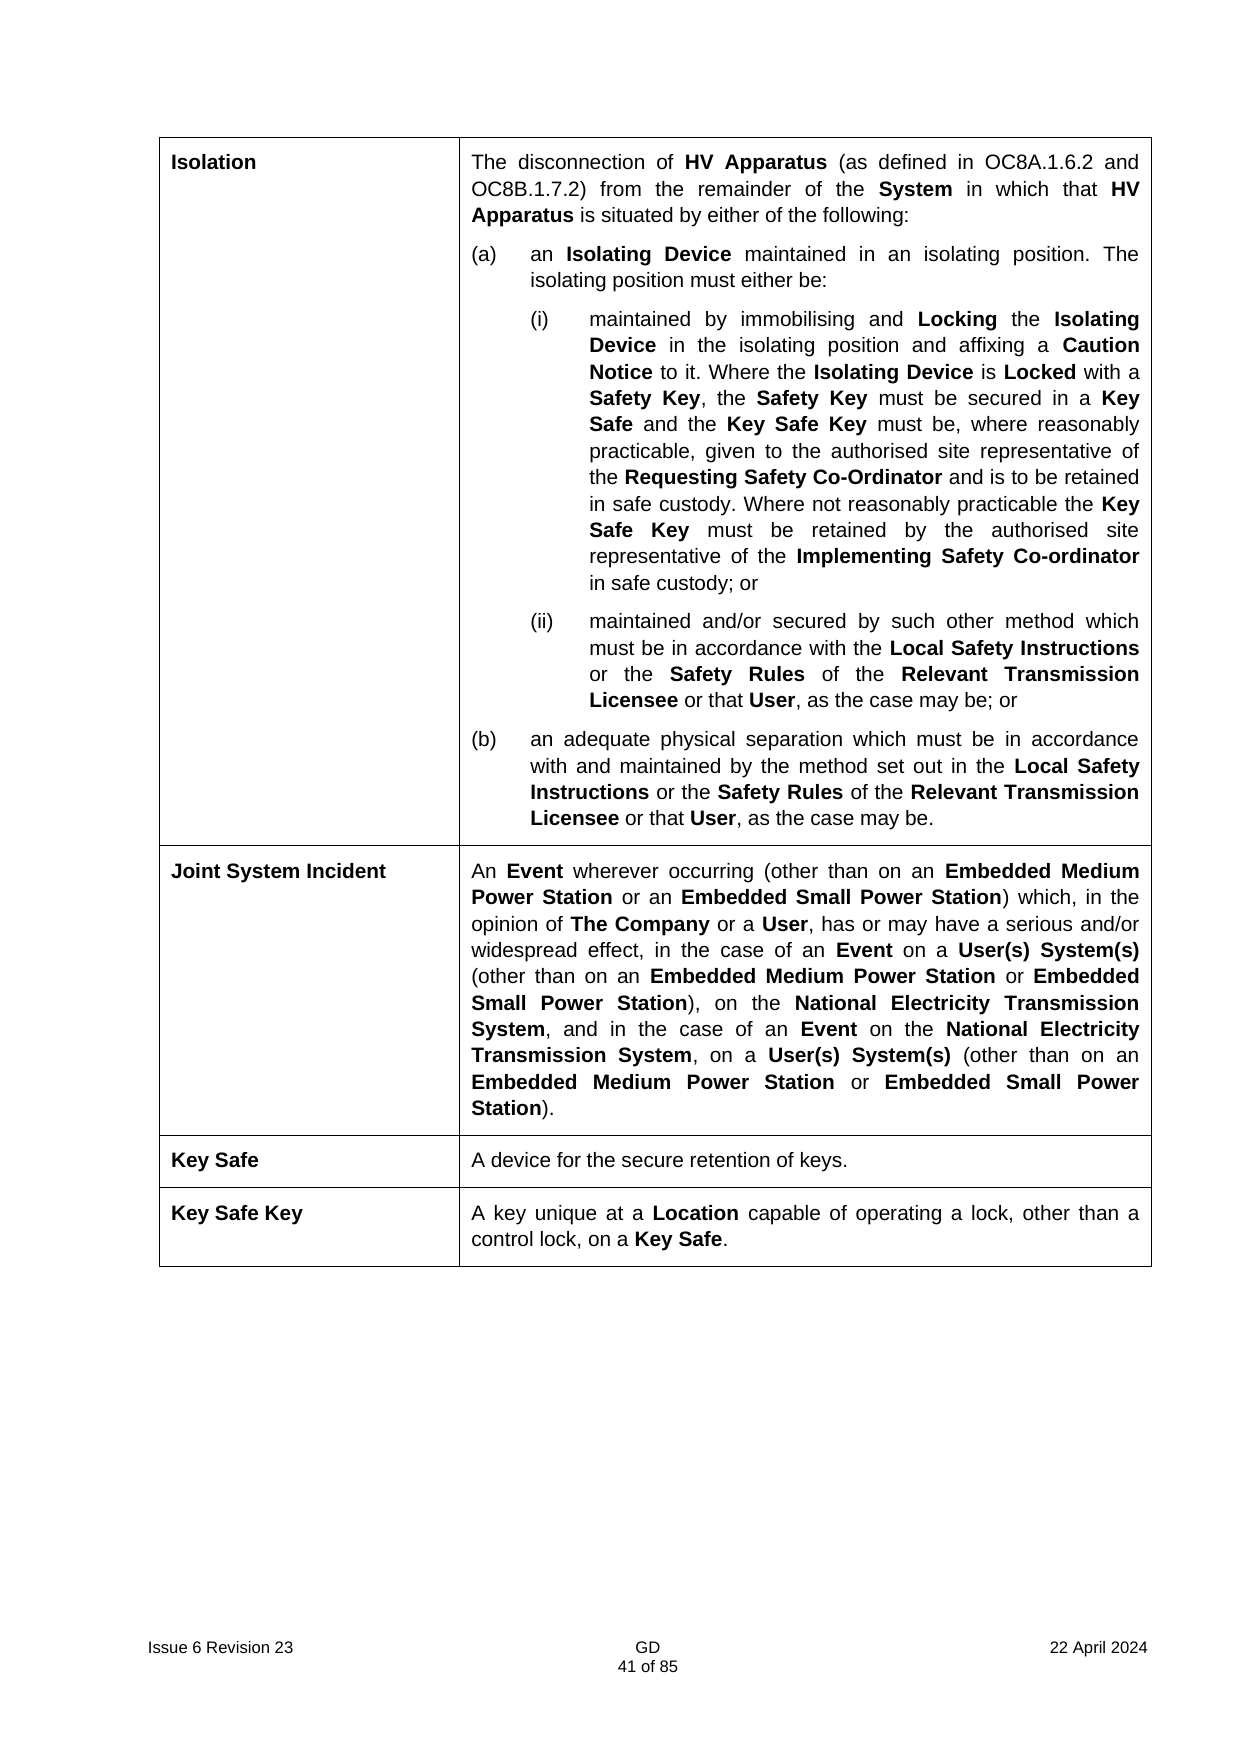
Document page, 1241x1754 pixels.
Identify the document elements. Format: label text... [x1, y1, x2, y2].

table_cell A device for the secure retention of keys. [460, 1136, 1151, 1187]
table_cell Key Safe Key [160, 1188, 459, 1266]
table_cell The disconnection of HV Apparatus (as defined in OC8A.1.6.2 and OC8B.1.7.2) from the remainder of the System in which that HV Apparatus is situated by either of the following: (a) an Isolating Device maintained in an isolating position. The isolating position must either be: (i) maintained by immobilising and Locking the Isolating Device in the isolating position and affixing a Caution Notice to it. Where the Isolating Device is Locked with a Safety Key, the Safety Key must be secured in a Key Safe and the Key Safe Key must be, where reasonably practicable, given to the authorised site representative of the Requesting Safety Co-Ordinator and is to be retained in safe custody. Where not reasonably practicable the Key Safe Key must be retained by the authorised site representative of the Implementing Safety Co-ordinator in safe custody; or (ii) maintained and/or secured by such other method which must be in accordance with the Local Safety Instructions or the Safety Rules of the Relevant Transmission Licensee or that User, as the case may be; or (b) an adequate physical separation which must be in accordance with and maintained by the method set out in the Local Safety Instructions or the Safety Rules of the Relevant Transmission Licensee or that User, as the case may be. [460, 138, 1151, 845]
table_cell Key Safe [160, 1136, 459, 1187]
table_cell Isolation [160, 138, 459, 845]
table_cell An Event wherever occurring (other than on an Embedded Medium Power Station or an Embedded Small Power Station) which, in the opinion of The Company or a User, has or may have a serious and/or widespread effect, in the case of an Event on a User(s) System(s) (other than on an Embedded Medium Power Station or Embedded Small Power Station), on the National Electricity Transmission System, and in the case of an Event on the National Electricity Transmission System, on a User(s) System(s) (other than on an Embedded Medium Power Station or Embedded Small Power Station). [460, 846, 1151, 1135]
table_cell A key unique at a Location capable of operating a lock, other than a control lock, on a Key Safe. [460, 1188, 1151, 1266]
table_cell Joint System Incident [160, 846, 459, 1135]
